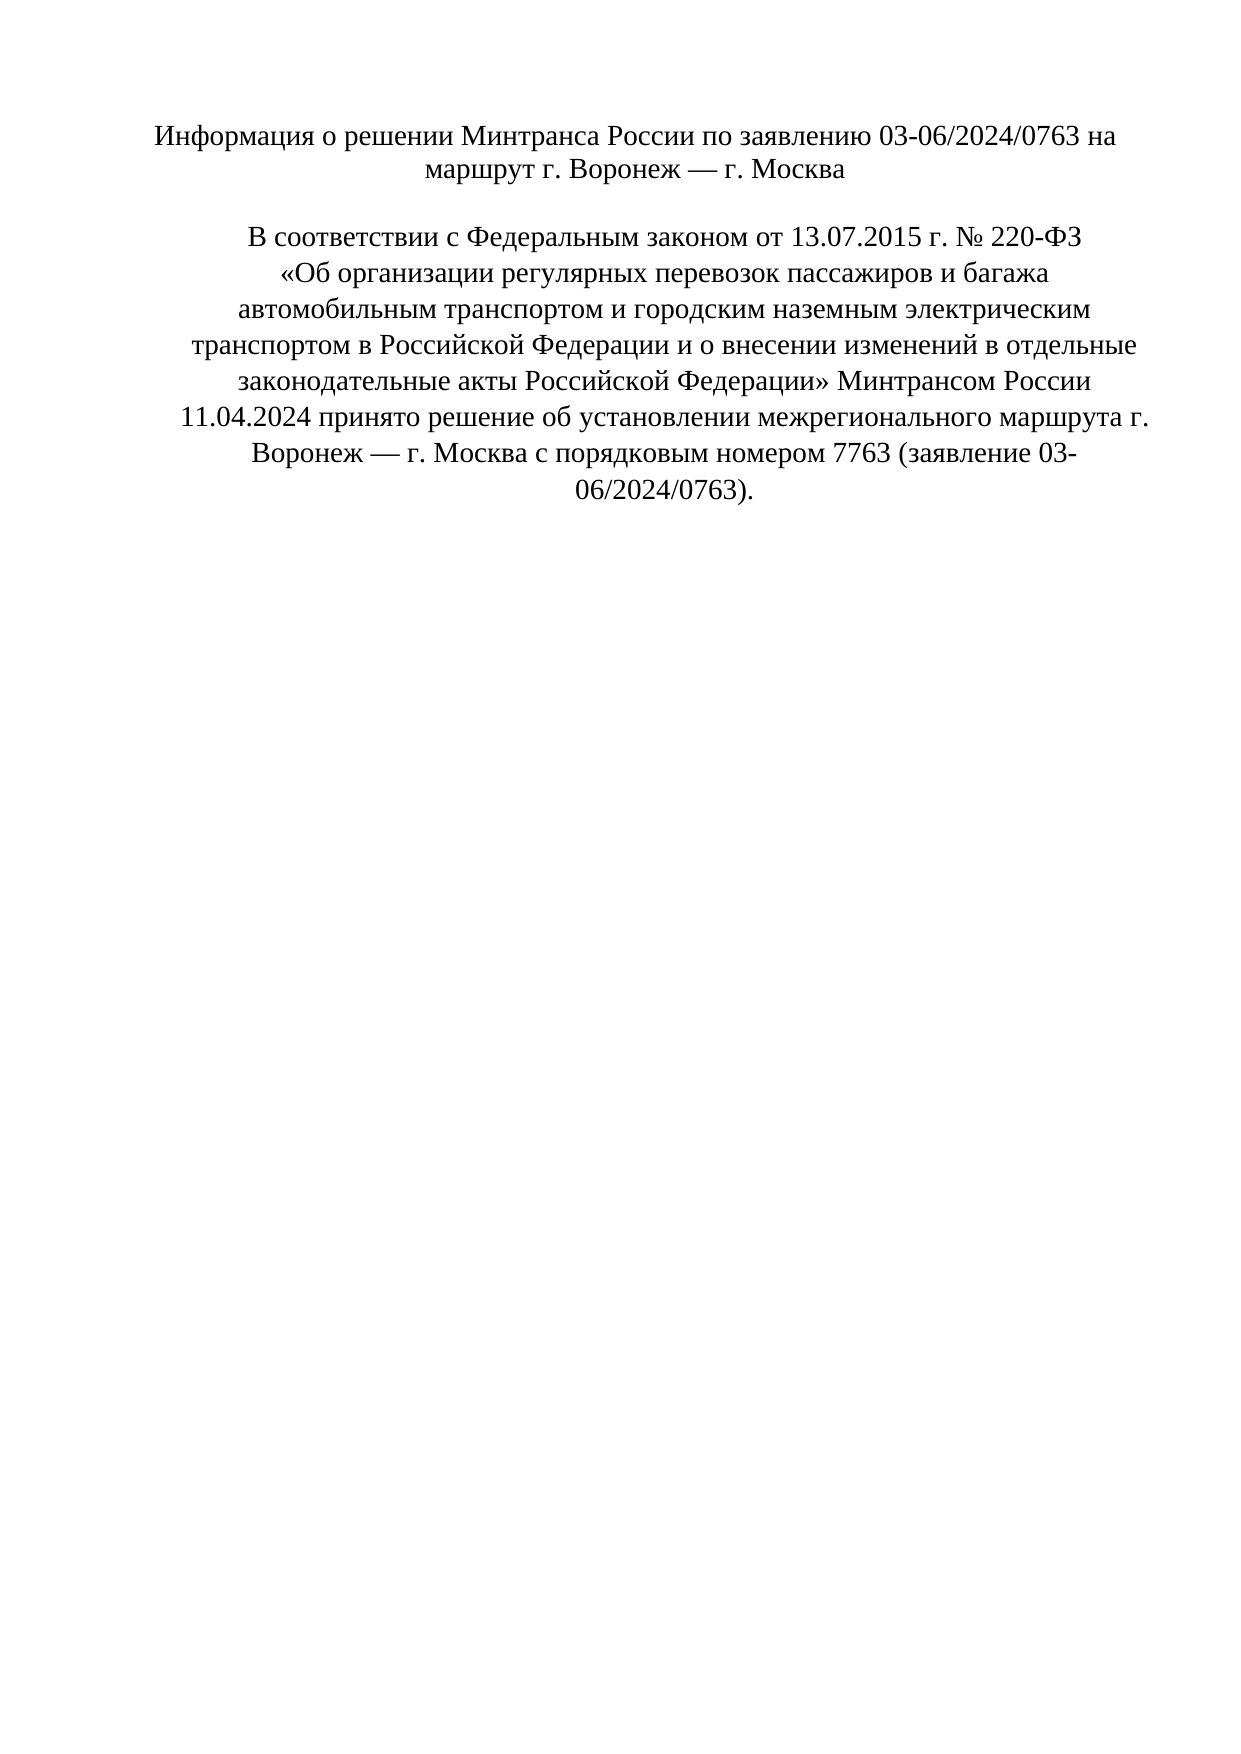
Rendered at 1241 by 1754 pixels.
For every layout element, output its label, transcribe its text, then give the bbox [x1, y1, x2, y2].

text В соответствии с Федеральным законом от 13.07.2015 г. № 220-ФЗ «Об организации регулярных перевозок пассажиров и багажа автомобильным транспортом и городским наземным электрическим транспортом в Российской Федерации и о внесении изменений в отдельные законодательные акты Российской Федерации» Минтрансом России 11.04.2024 принято решение об установлении межрегионального маршрута г. Воронеж — г. Москва с порядковым номером 7763 (заявление 03-06/2024/0763). [177, 219, 1152, 505]
text Информация о решении Минтранса России по заявлению 03-06/2024/0763 на маршрут г. Воронеж — г. Москва [118, 118, 1152, 185]
